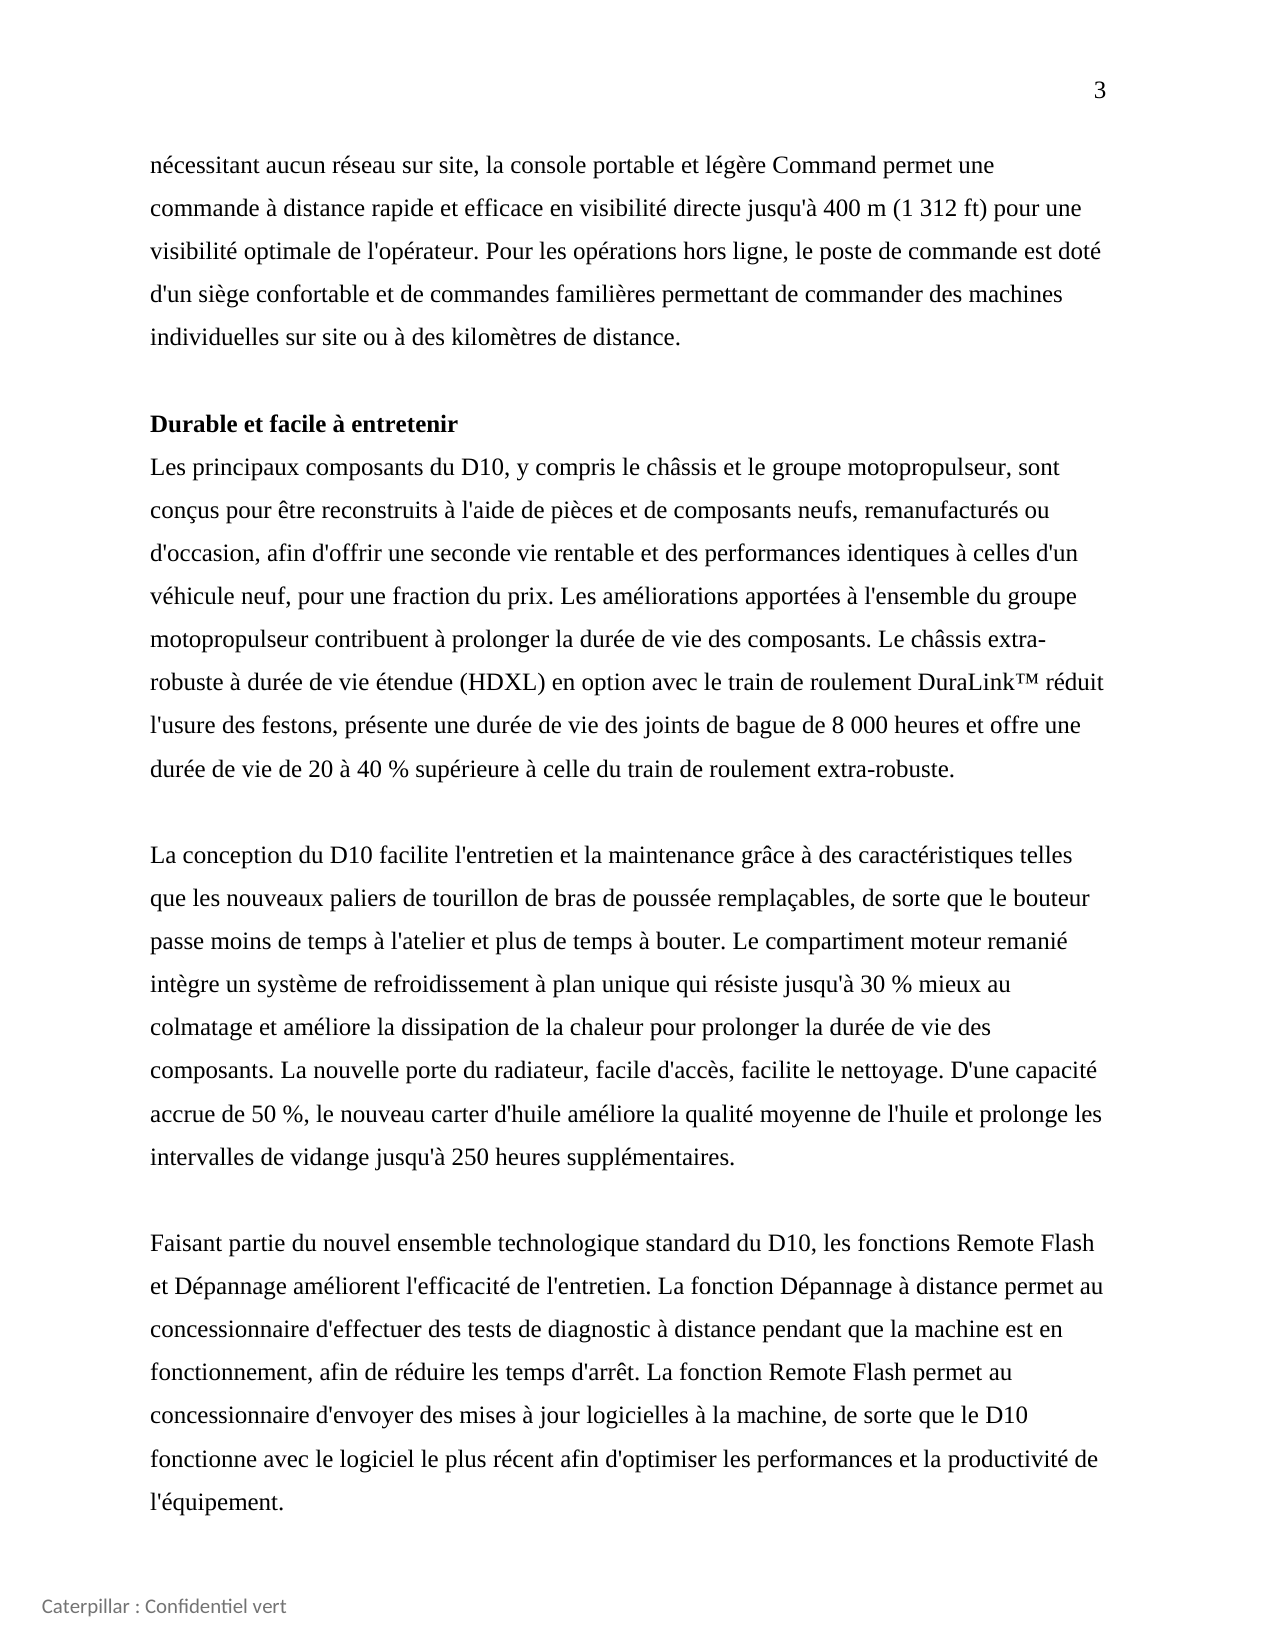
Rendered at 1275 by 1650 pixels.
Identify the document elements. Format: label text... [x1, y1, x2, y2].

text La conception du D10 facilite l'entretien et la maintenance grâce à des caractéristiques telles que les nouveaux paliers de tourillon de bras de poussée remplaçables, de sorte que le bouteur passe moins de temps à l'atelier et plus de temps à bouter. Le compartiment moteur remanié intègre un système de refroidissement à plan unique qui résiste jusqu'à 30 % mieux au colmatage et améliore la dissipation de la chaleur pour prolonger la durée de vie des composants. La nouvelle porte du radiateur, facile d'accès, facilite le nettoyage. D'une capacité accrue de 50 %, le nouveau carter d'huile améliore la qualité moyenne de l'huile et prolonge les intervalles de vidange jusqu'à 250 heures supplémentaires. [150, 840, 1106, 1171]
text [150, 150, 1106, 351]
text Faisant partie du nouvel ensemble technologique standard du D10, les fonctions Remote Flash et Dépannage améliorent l'efficacité de l'entretien. La fonction Dépannage à distance permet au concessionnaire d'effectuer des tests de diagnostic à distance pendant que la machine est en fonctionnement, afin de réduire les temps d'arrêt. La fonction Remote Flash permet au concessionnaire d'envoyer des mises à jour logicielles à la machine, de sorte que le D10 fonctionne avec le logiciel le plus récent afin d'optimiser les performances et la productivité de l'équipement. [150, 1228, 1106, 1516]
text Les principaux composants du D10, y compris le châssis et le groupe motopropulseur, sont conçus pour être reconstruits à l'aide de pièces et de composants neufs, remanufacturés ou d'occasion, afin d'offrir une seconde vie rentable et des performances identiques à celles d'un véhicule neuf, pour une fraction du prix. Les améliorations apportées à l'ensemble du groupe motopropulseur contribuent à prolonger la durée de vie des composants. Le châssis extra-robuste à durée de vie étendue (HDXL) en option avec le train de roulement DuraLink™ réduit l'usure des festons, présente une durée de vie des joints de bague de 8 000 heures et offre une durée de vie de 20 à 40 % supérieure à celle du train de roulement extra-robuste. [150, 452, 1106, 782]
text Durable et facile à entretenir [150, 409, 1106, 437]
